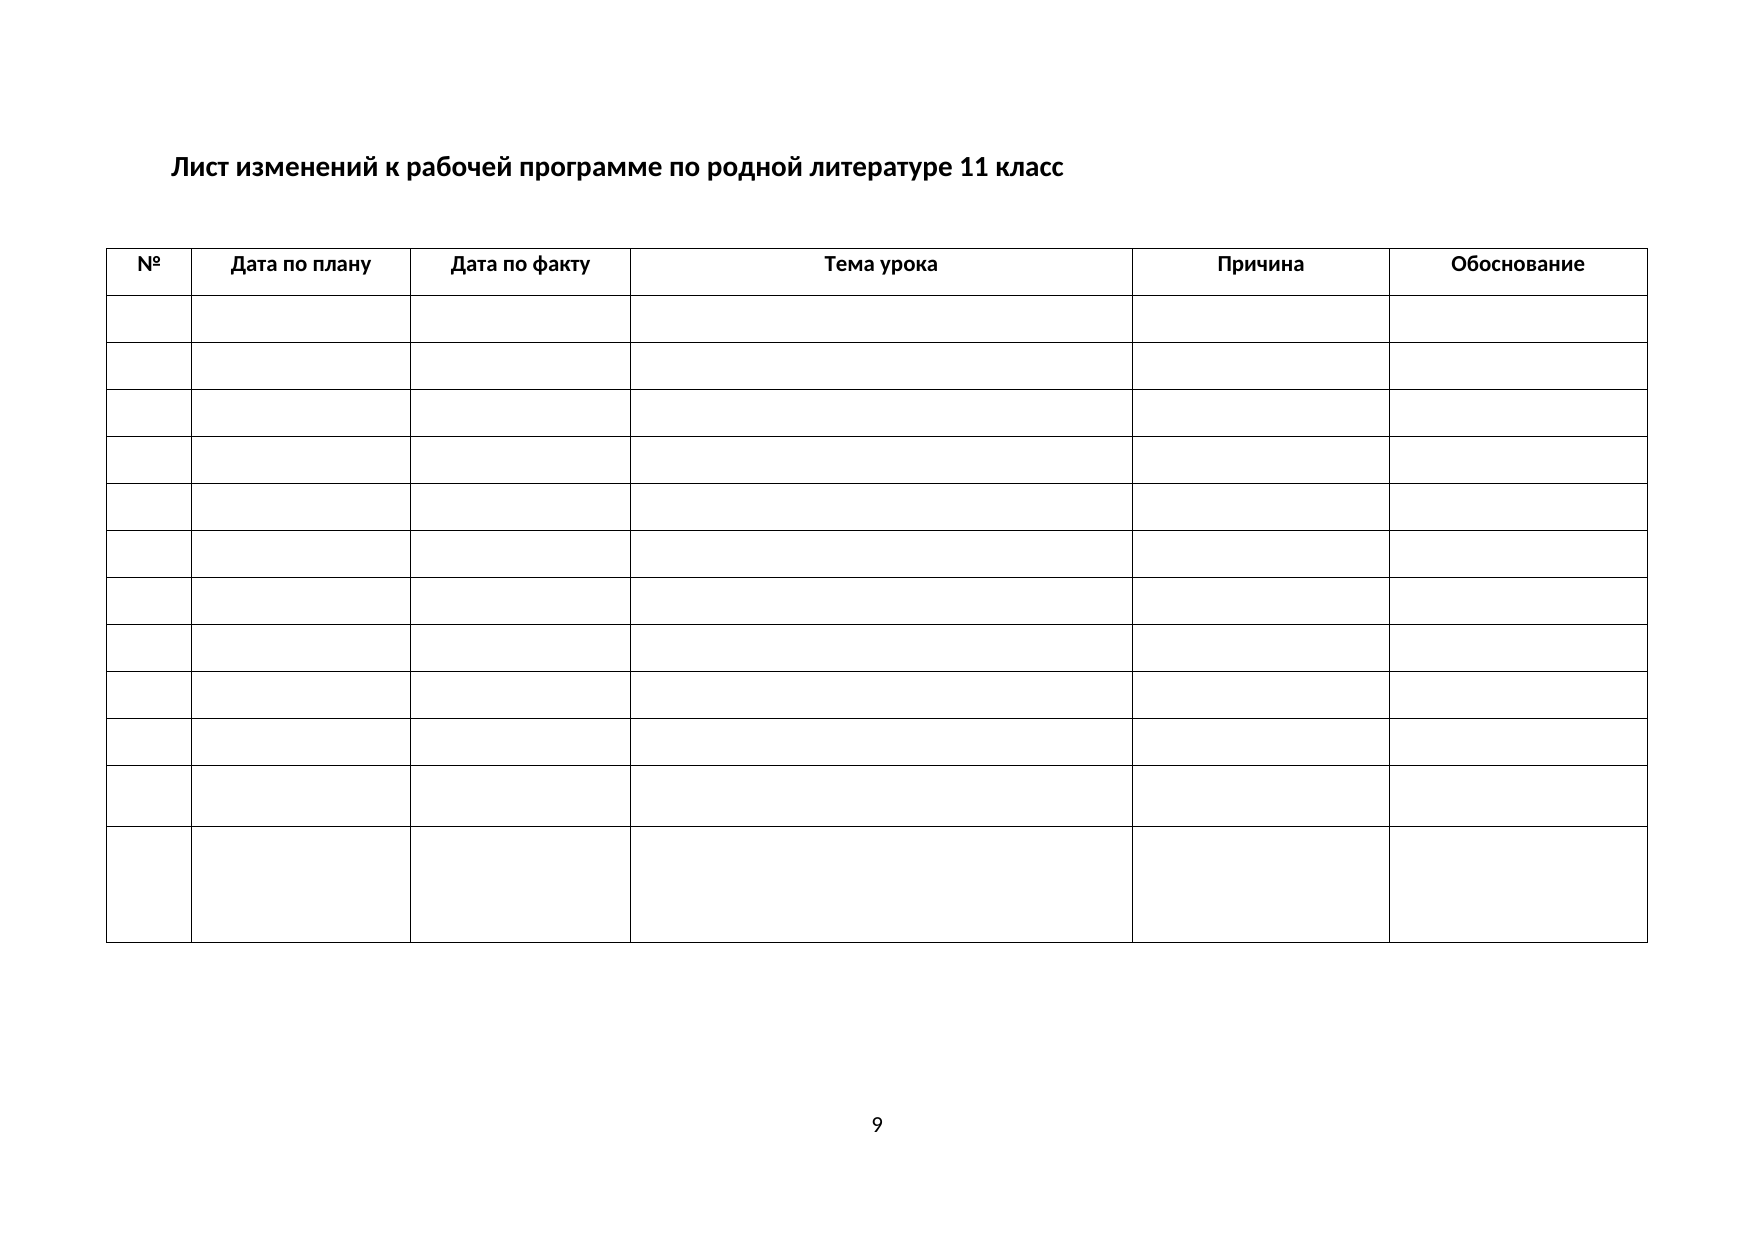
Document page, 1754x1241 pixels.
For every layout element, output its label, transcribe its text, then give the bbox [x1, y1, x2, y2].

table_cell [631, 390, 1132, 436]
table_cell [411, 390, 630, 436]
table_cell [192, 625, 410, 671]
table_cell [107, 437, 191, 483]
table_cell [631, 578, 1132, 624]
table_cell [411, 484, 630, 530]
table_cell [192, 578, 410, 624]
table_cell [1133, 437, 1389, 483]
table_cell [1133, 672, 1389, 718]
table_cell [411, 437, 630, 483]
table_cell [107, 343, 191, 389]
table_cell [1390, 766, 1647, 826]
table_cell [1390, 719, 1647, 765]
table_cell [107, 484, 191, 530]
table_cell [107, 625, 191, 671]
table_cell [1390, 484, 1647, 530]
table_cell [1133, 719, 1389, 765]
table_cell [107, 578, 191, 624]
table_cell [192, 437, 410, 483]
table_cell [1390, 390, 1647, 436]
table_cell [411, 625, 630, 671]
table_cell [411, 531, 630, 577]
table_cell [1133, 296, 1389, 342]
table_cell [631, 531, 1132, 577]
table_cell [107, 531, 191, 577]
table_cell [107, 296, 191, 342]
table_header Дата по плану [192, 249, 410, 295]
table_cell [107, 719, 191, 765]
table_cell [1390, 672, 1647, 718]
table_cell [107, 766, 191, 826]
table_cell [192, 672, 410, 718]
table_cell [1133, 578, 1389, 624]
table_cell [192, 766, 410, 826]
table_cell [192, 343, 410, 389]
table_cell [1390, 343, 1647, 389]
table_cell [192, 531, 410, 577]
table_header Причина [1133, 249, 1389, 295]
table_cell [192, 484, 410, 530]
table_cell [631, 719, 1132, 765]
table_cell [1133, 343, 1389, 389]
table_cell [411, 578, 630, 624]
table_cell [1133, 390, 1389, 436]
table_cell [107, 390, 191, 436]
table_cell [411, 296, 630, 342]
table_cell [1390, 296, 1647, 342]
table_cell [1133, 531, 1389, 577]
table_cell [631, 484, 1132, 530]
table_header Обоснование [1390, 249, 1647, 295]
table_cell [107, 672, 191, 718]
table_cell [631, 343, 1132, 389]
table_cell [192, 719, 410, 765]
table_cell [411, 343, 630, 389]
table_cell [411, 827, 630, 942]
table_cell [1390, 625, 1647, 671]
table_cell [1390, 437, 1647, 483]
table_cell [631, 672, 1132, 718]
table_cell [192, 827, 410, 942]
table_cell [1133, 766, 1389, 826]
table_header Дата по факту [411, 249, 630, 295]
table_cell [411, 719, 630, 765]
table_cell [411, 672, 630, 718]
table_cell [631, 625, 1132, 671]
table_cell [631, 437, 1132, 483]
table_cell [1133, 625, 1389, 671]
table_cell [411, 766, 630, 826]
table_cell [1390, 531, 1647, 577]
text Лист изменений к рабочей программе по родной литературе 11 класс [118, 148, 1636, 184]
table_header № [107, 249, 191, 295]
table_cell [1390, 578, 1647, 624]
table_cell [631, 827, 1132, 942]
table_cell [107, 827, 191, 942]
table_cell [631, 766, 1132, 826]
table_cell [631, 296, 1132, 342]
table_cell [192, 296, 410, 342]
table_header Тема урока [631, 249, 1132, 295]
table_cell [192, 390, 410, 436]
table_cell [1133, 827, 1389, 942]
table_cell [1390, 827, 1647, 942]
table_cell [1133, 484, 1389, 530]
